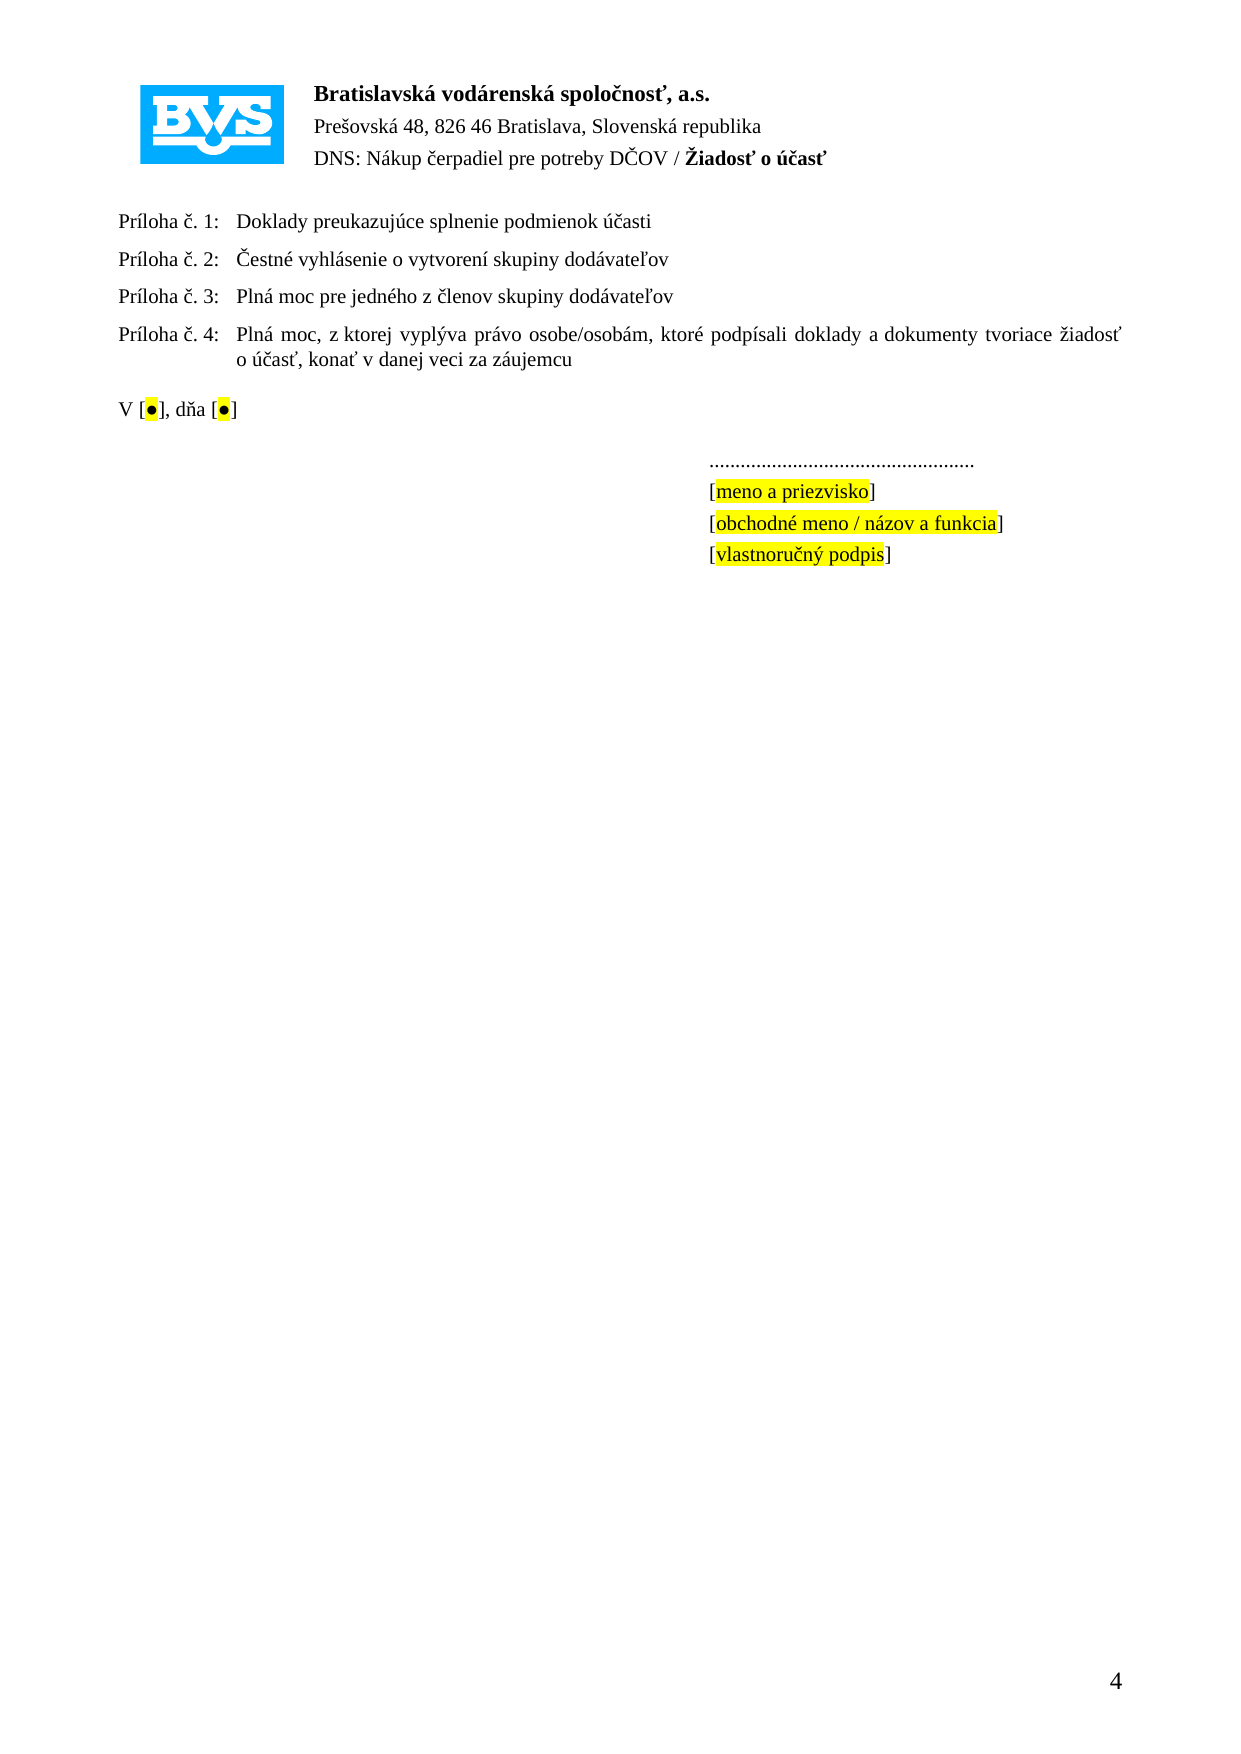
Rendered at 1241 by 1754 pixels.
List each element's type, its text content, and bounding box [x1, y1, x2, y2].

text Príloha č. 1: Doklady preukazujúce splnenie podmienok účasti [118, 209, 1122, 233]
text [vlastnoručný podpis] [884, 542, 1122, 566]
text ................................................... [118, 447, 1122, 472]
text [meno a priezvisko] [118, 479, 716, 503]
text [meno a priezvisko] [869, 479, 1122, 503]
text [vlastnoručný podpis] [118, 542, 716, 566]
text Príloha č. 2: Čestné vyhlásenie o vytvorení skupiny dodávateľov [118, 246, 1122, 271]
text Príloha č. 3: Plná moc pre jedného z členov skupiny dodávateľov [118, 284, 1122, 308]
text Príloha č. 4: Plná moc, z ktorej vyplýva právo osobe/osobám, ktoré podpísali doklady a dokumenty tvoriace žiadosť o účasť, konať v danej veci za záujemcu [118, 322, 1122, 371]
text V [●], dňa [●] [230, 397, 1122, 421]
text [obchodné meno / názov a funkcia] [997, 510, 1122, 534]
text V [●], dňa [●] [158, 397, 218, 421]
text [obchodné meno / názov a funkcia] [118, 510, 716, 534]
